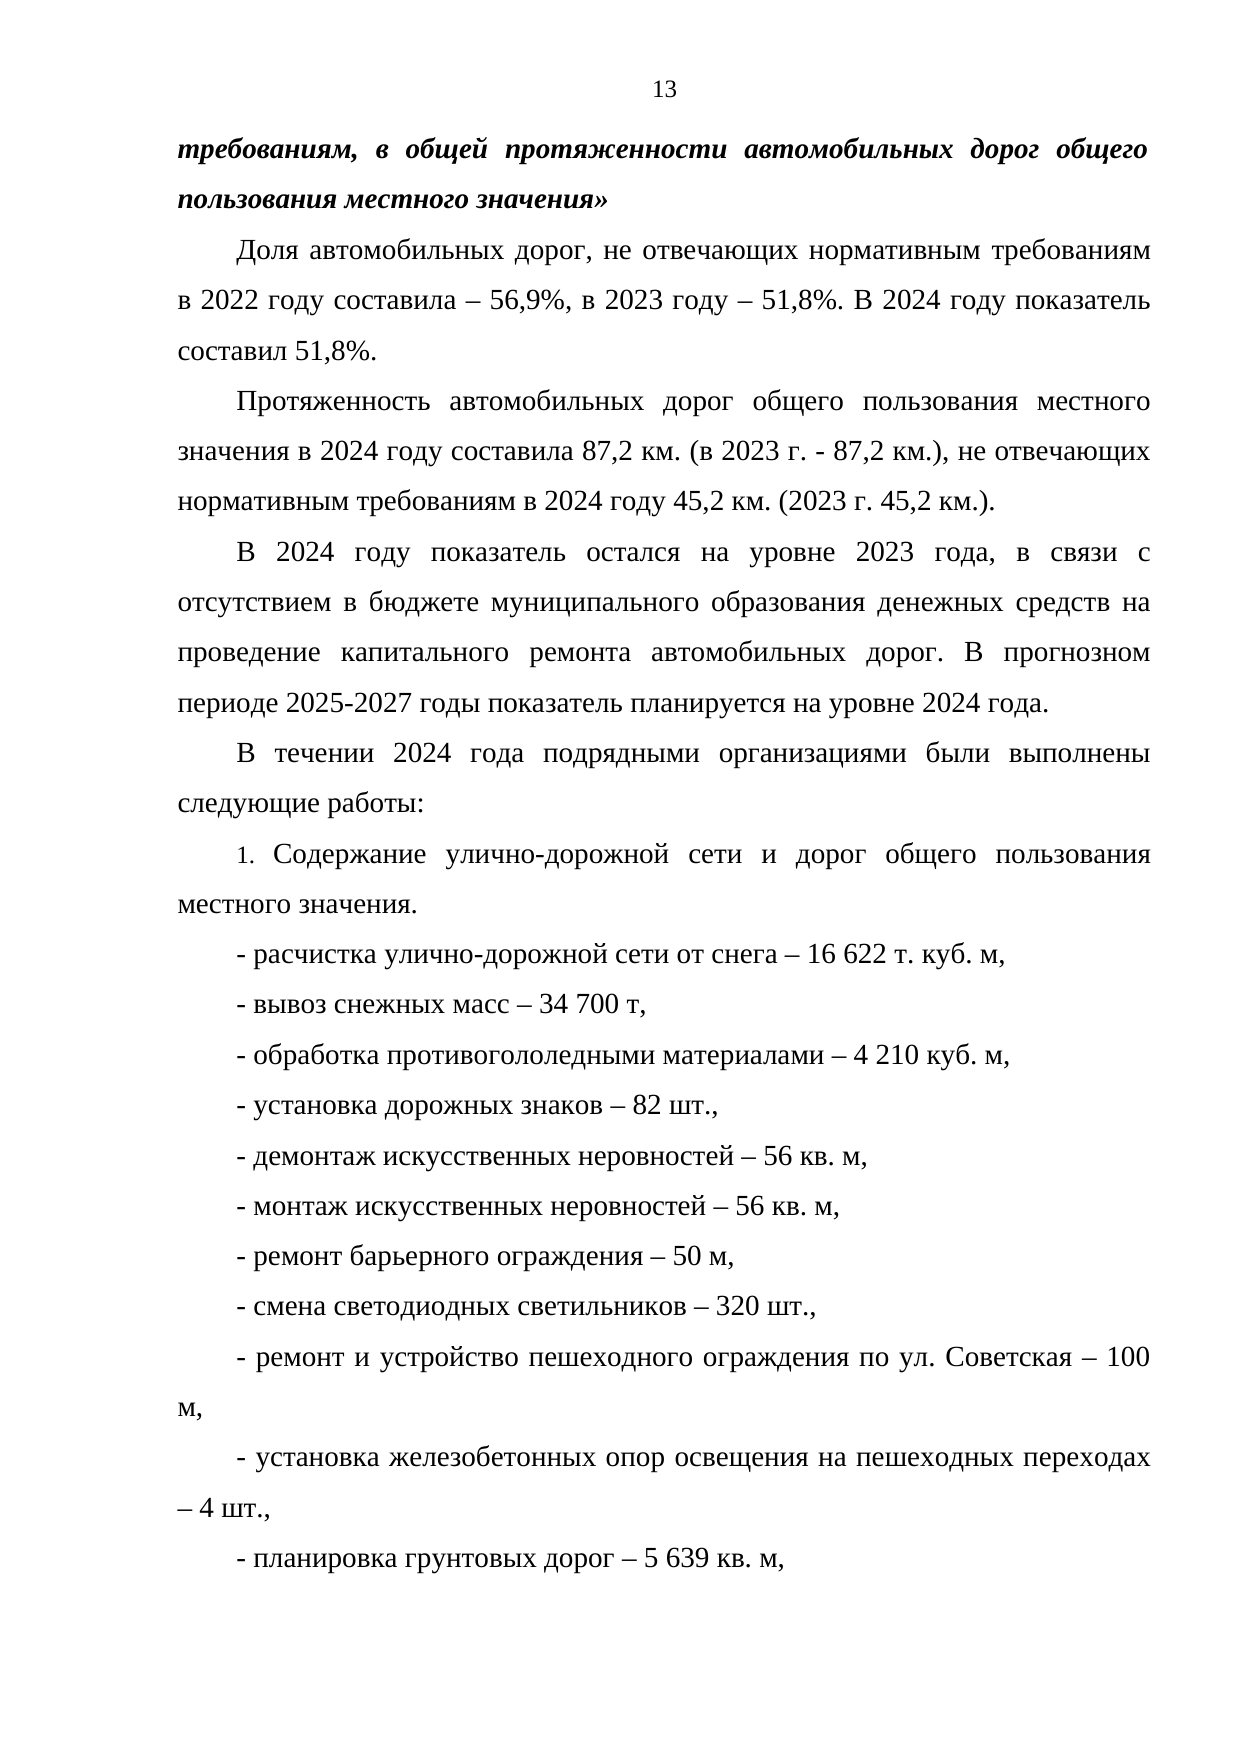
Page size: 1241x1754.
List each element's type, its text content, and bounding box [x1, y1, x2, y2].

text - вывоз снежных масс – 34 700 т, [177, 987, 1152, 1020]
text - установка железобетонных опор освещения на пешеходных переходах – 4 шт., [177, 1439, 1152, 1523]
text Доля автомобильных дорог, не отвечающих нормативным требованиям в 2022 году составила – 56,9%, в 2023 году – 51,8%. В 2024 году показатель составил 51,8%. [177, 232, 1152, 366]
text - демонтаж искусственных неровностей – 56 кв. м, [177, 1138, 1152, 1171]
text - планировка грунтовых дорог – 5 639 кв. м, [177, 1540, 1152, 1574]
text - расчистка улично-дорожной сети от снега – 16 622 т. куб. м, [177, 936, 1152, 970]
text Протяженность автомобильных дорог общего пользования местного значения в 2024 году составила 87,2 км. (в 2023 г. - 87,2 км.), не отвечающих нормативным требованиям в 2024 году 45,2 км. (2023 г. 45,2 км.). [177, 383, 1152, 517]
text В течении 2024 года подрядными организациями были выполнены следующие работы: [177, 735, 1152, 819]
text В 2024 году показатель остался на уровне 2023 года, в связи с отсутствием в бюджете муниципального образования денежных средств на проведение капитального ремонта автомобильных дорог. В прогнозном периоде 2025-2027 годы показатель планируется на уровне 2024 года. [177, 534, 1152, 718]
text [177, 131, 1152, 215]
text - ремонт барьерного ограждения – 50 м, [177, 1238, 1152, 1272]
text - монтаж искусственных неровностей – 56 кв. м, [177, 1188, 1152, 1221]
text 1. Содержание улично-дорожной сети и дорог общего пользования местного значения. [177, 836, 1152, 919]
text - установка дорожных знаков – 82 шт., [177, 1087, 1152, 1121]
text - ремонт и устройство пешеходного ограждения по ул. Советская – 100 м, [177, 1339, 1152, 1423]
text - смена светодиодных светильников – 320 шт., [177, 1288, 1152, 1322]
text - обработка противогололедными материалами – 4 210 куб. м, [177, 1037, 1152, 1071]
